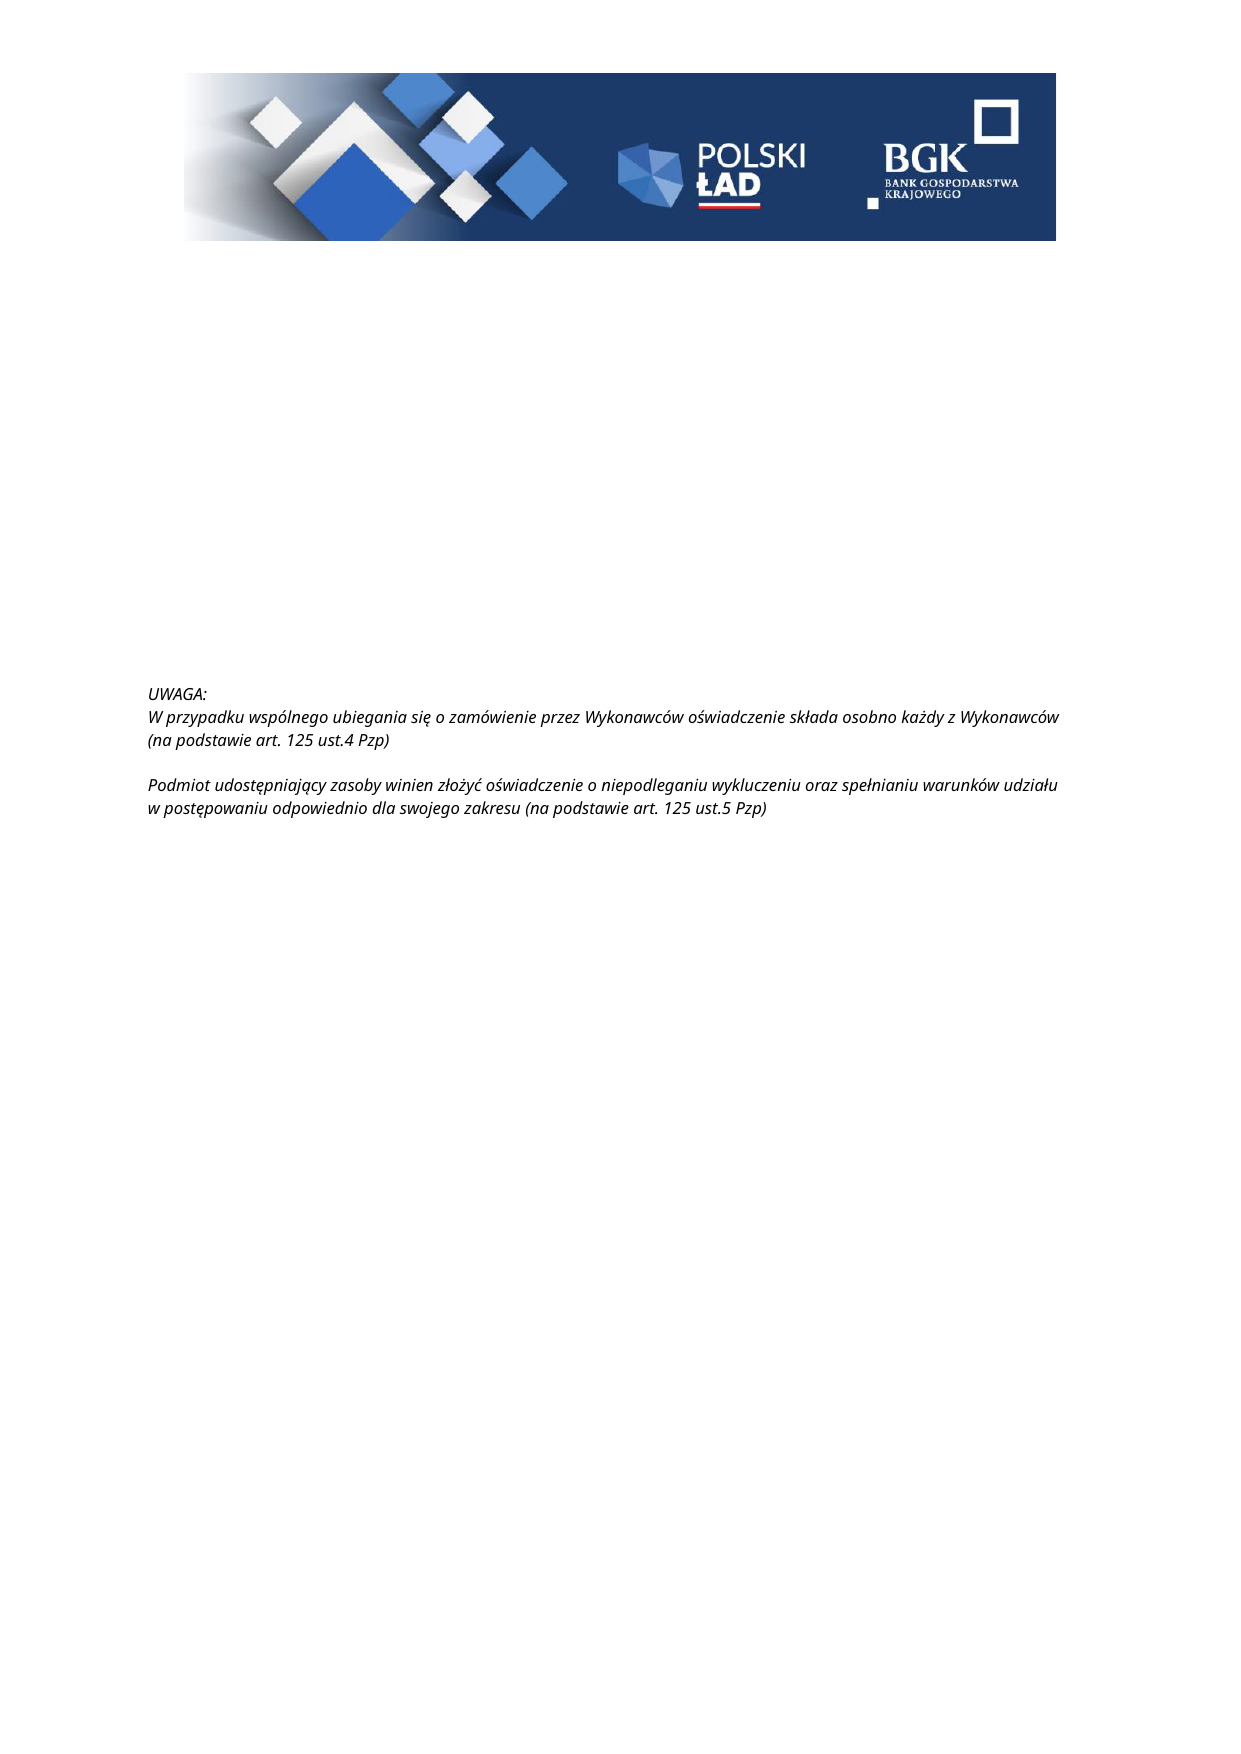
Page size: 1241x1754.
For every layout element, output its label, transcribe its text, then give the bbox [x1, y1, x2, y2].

text Podmiot udostępniający zasoby winien złożyć oświadczenie o niepodleganiu wykluczeniu oraz spełnianiu warunków udziału w postępowaniu odpowiednio dla swojego zakresu (na podstawie art. 125 ust.5 Pzp) [148, 774, 1093, 819]
text UWAGA: [148, 682, 1093, 705]
text W przypadku wspólnego ubiegania się o zamówienie przez Wykonawców oświadczenie składa osobno każdy z Wykonawców (na podstawie art. 125 ust.4 Pzp) [148, 705, 1093, 751]
